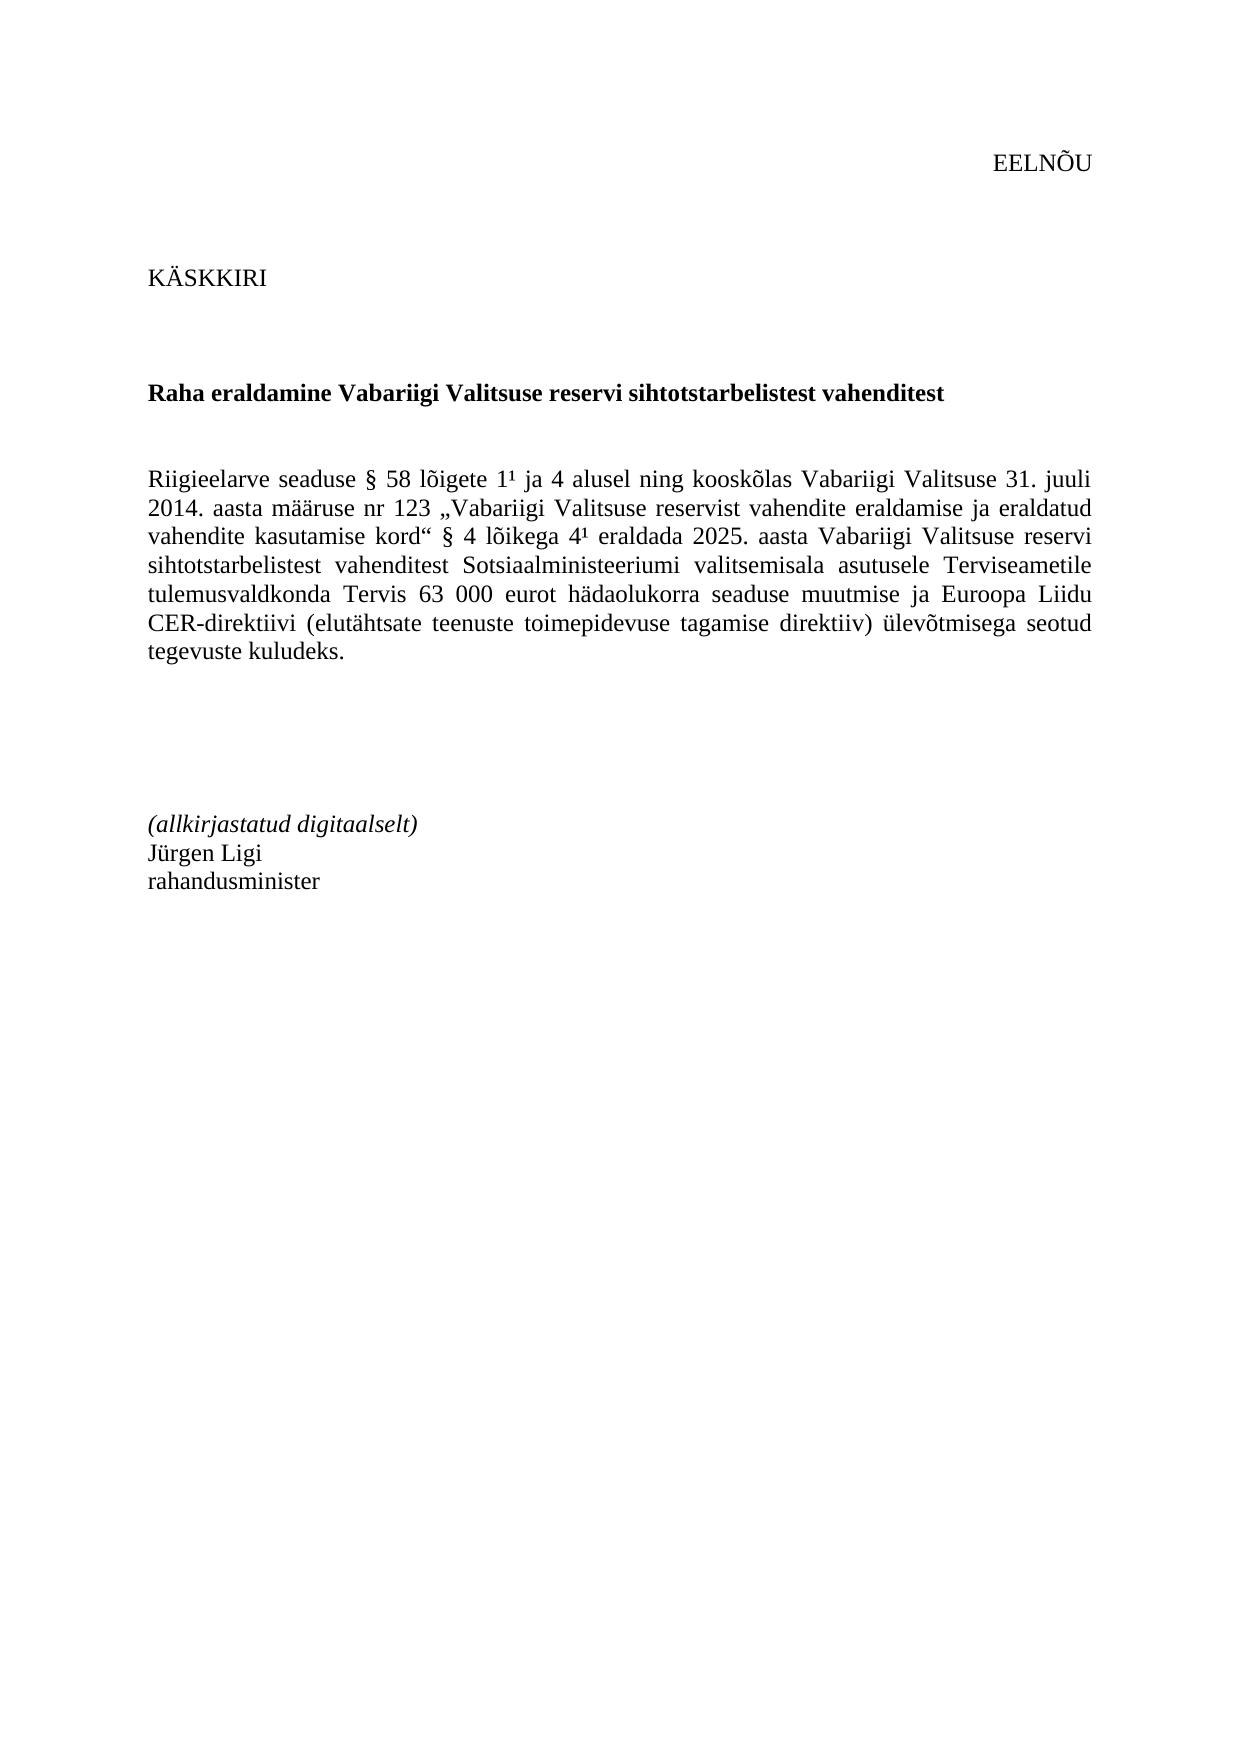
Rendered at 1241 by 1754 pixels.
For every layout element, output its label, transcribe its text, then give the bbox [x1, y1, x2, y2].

text EELNÕU [148, 148, 1093, 176]
text Jürgen Ligi [148, 838, 1093, 866]
text rahandusminister [148, 866, 1093, 895]
text KÄSKKIRI [148, 263, 1093, 291]
text Raha eraldamine Vabariigi Valitsuse reservi sihtotstarbelistest vahenditest [148, 378, 1093, 406]
text (allkirjastatud digitaalselt) [148, 809, 1093, 838]
text Riigieelarve seaduse § 58 lõigete 1¹ ja 4 alusel ning kooskõlas Vabariigi Valitsuse 31. juuli 2014. aasta määruse nr 123 „Vabariigi Valitsuse reservist vahendite eraldamise ja eraldatud vahendite kasutamise kord“ § 4 lõikega 4¹ eraldada 2025. aasta Vabariigi Valitsuse reservi sihtotstarbelistest vahenditest Sotsiaalministeeriumi valitsemisala asutusele Terviseametile tulemusvaldkonda Tervis 63 000 eurot hädaolukorra seaduse muutmise ja Euroopa Liidu CER-direktiivi (elutähtsate teenuste toimepidevuse tagamise direktiiv) ülevõtmisega seotud tegevuste kuludeks. [148, 464, 1093, 665]
